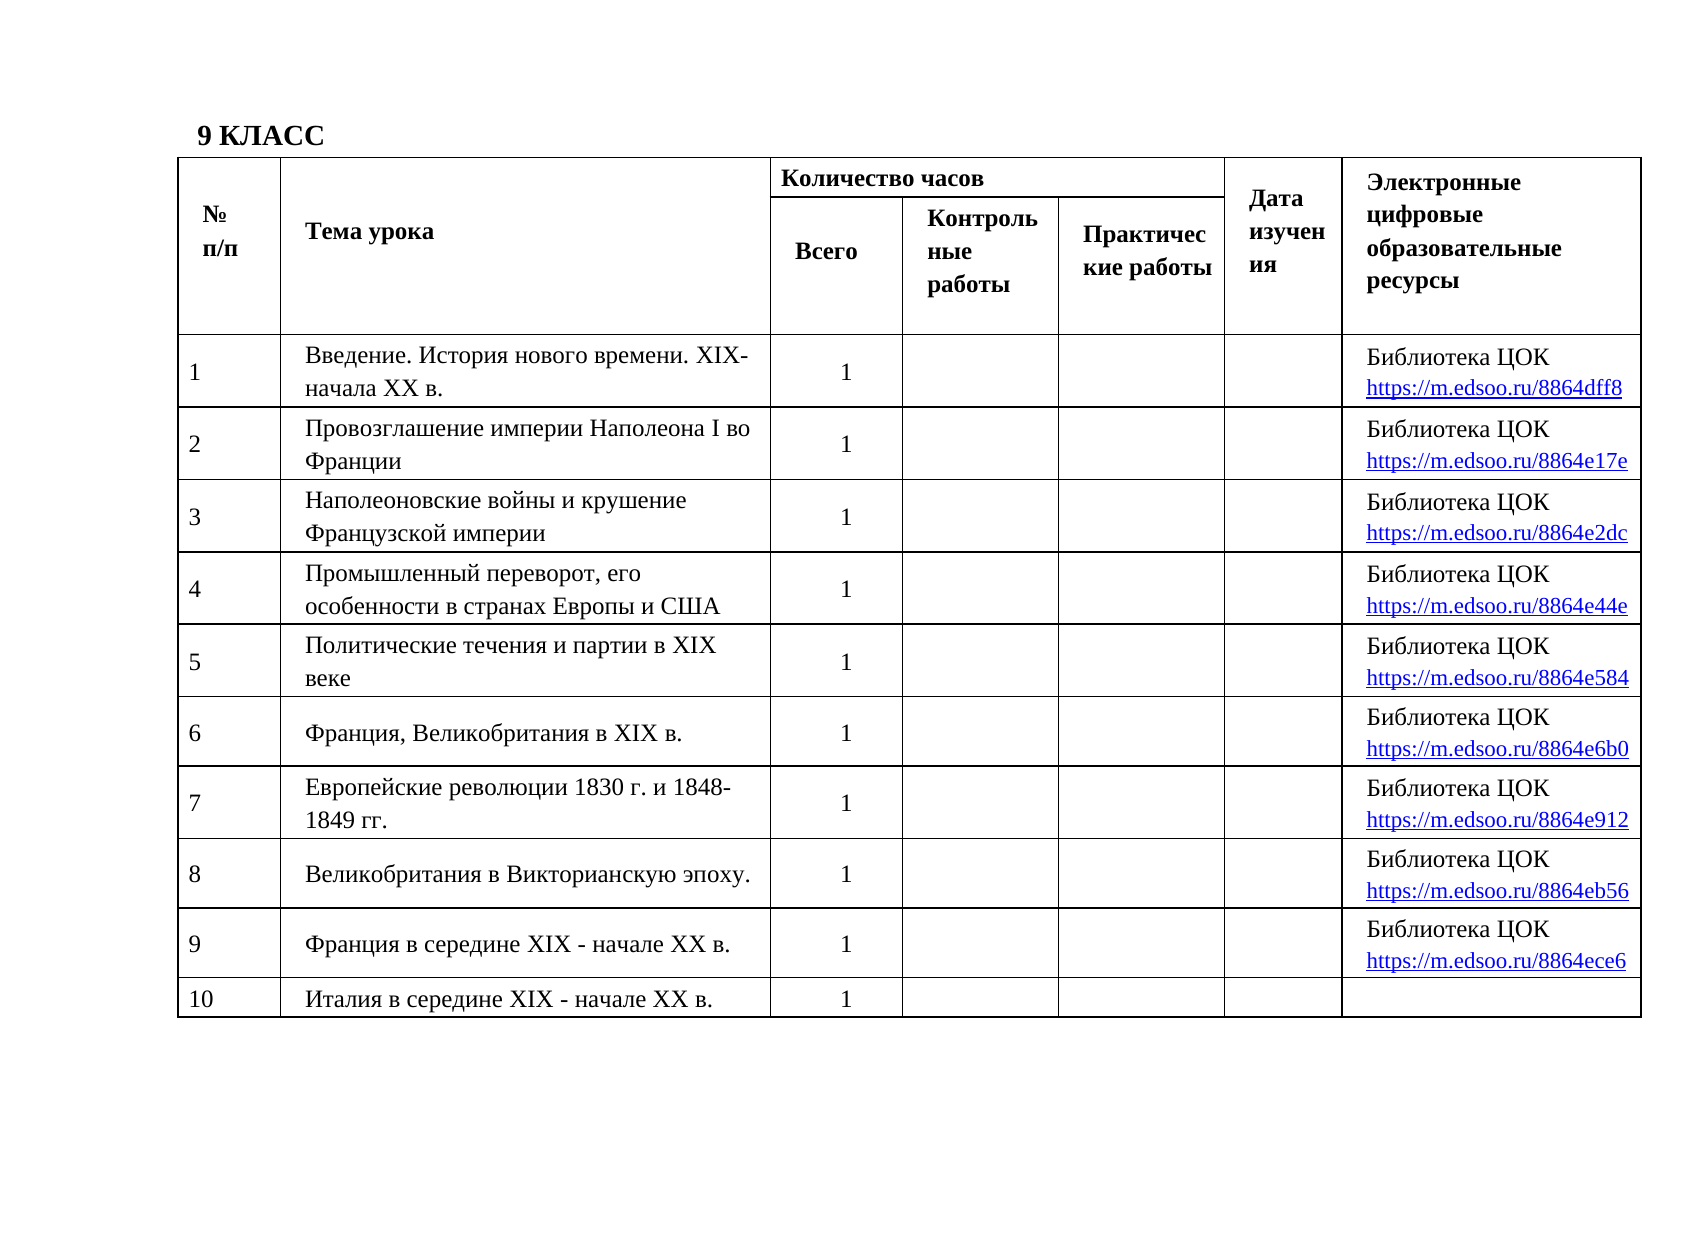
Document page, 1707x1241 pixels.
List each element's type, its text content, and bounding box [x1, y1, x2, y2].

table_cell Библиотека ЦОК https://m.edsoo.ru/8864e912 [1343, 767, 1640, 838]
table_cell Европейские революции 1830 г. и 1848-1849 гг. [281, 767, 770, 838]
table_cell [1059, 480, 1224, 551]
table_cell 1 [771, 697, 902, 765]
table_cell 8 [179, 839, 280, 907]
table_cell Контрольные работы [903, 198, 1058, 334]
table_cell Библиотека ЦОК https://m.edsoo.ru/8864dff8 [1343, 335, 1640, 406]
table_cell 1 [771, 839, 902, 907]
table_cell 1 [771, 408, 902, 478]
table_cell Франция, Великобритания в XIX в. [281, 697, 770, 765]
table_cell Всего [771, 198, 902, 334]
table_header Тема урока [281, 158, 770, 334]
table_cell Промышленный переворот, его особенности в странах Европы и США [281, 553, 770, 623]
table_cell [1059, 767, 1224, 838]
table_cell [1225, 335, 1341, 406]
table_cell [1059, 839, 1224, 907]
table_cell [1059, 978, 1224, 1016]
table_cell 1 [771, 335, 902, 406]
table_cell [903, 553, 1058, 623]
table_cell 1 [771, 553, 902, 623]
table_cell 1 [771, 978, 902, 1016]
table_cell Введение. История нового времени. XIX- начала XX в. [281, 335, 770, 406]
table_cell [903, 978, 1058, 1016]
table_cell [903, 767, 1058, 838]
table_cell 1 [771, 767, 902, 838]
table_cell 1 [771, 909, 902, 977]
table_cell Франция в середине XIX - начале XX в. [281, 909, 770, 977]
table_cell 6 [179, 697, 280, 765]
table_cell 5 [179, 625, 280, 696]
table_cell 10 [179, 978, 280, 1016]
table_cell Библиотека ЦОК https://m.edsoo.ru/8864e2dc [1343, 480, 1640, 551]
table_cell Библиотека ЦОК https://m.edsoo.ru/8864e584 [1343, 625, 1640, 696]
table_cell [1225, 978, 1341, 1016]
table_cell 7 [179, 767, 280, 838]
table_cell [903, 625, 1058, 696]
table_cell Провозглашение империи Наполеона I во Франции [281, 408, 770, 478]
table_cell [1059, 909, 1224, 977]
table_cell 1 [771, 625, 902, 696]
table_cell [903, 408, 1058, 478]
table_cell [1225, 767, 1341, 838]
table_header Количество часов [771, 158, 1224, 196]
table_cell [903, 839, 1058, 907]
table_cell 1 [771, 480, 902, 551]
table_cell 1 [179, 335, 280, 406]
table_cell Библиотека ЦОК https://m.edsoo.ru/8864e44e [1343, 553, 1640, 623]
table_cell [1225, 839, 1341, 907]
table_cell 3 [179, 480, 280, 551]
table_cell Библиотека ЦОК https://m.edsoo.ru/8864e6b0 [1343, 697, 1640, 765]
table_cell [903, 480, 1058, 551]
text 9 КЛАСС [190, 118, 1618, 152]
table_cell [903, 335, 1058, 406]
table_header Электронные цифровые образовательные ресурсы [1343, 158, 1640, 334]
table_cell Италия в середине XIX - начале XX в. [281, 978, 770, 1016]
table_cell [1225, 408, 1341, 478]
table_cell [903, 697, 1058, 765]
table_cell Великобритания в Викторианскую эпоху. [281, 839, 770, 907]
table_cell Наполеоновские войны и крушение Французской империи [281, 480, 770, 551]
table_cell [1343, 978, 1640, 1016]
table_cell [1059, 335, 1224, 406]
table_cell [1225, 553, 1341, 623]
table_cell Библиотека ЦОК https://m.edsoo.ru/8864ece6 [1343, 909, 1640, 977]
table_cell 9 [179, 909, 280, 977]
table_cell [1059, 408, 1224, 478]
table_cell [1225, 480, 1341, 551]
table_cell [1059, 625, 1224, 696]
table_header Дата изучения [1225, 158, 1341, 334]
table_cell Библиотека ЦОК https://m.edsoo.ru/8864eb56 [1343, 839, 1640, 907]
table_cell [1059, 553, 1224, 623]
table_cell Политические течения и партии в XIX веке [281, 625, 770, 696]
table_cell Практические работы [1059, 198, 1224, 334]
table_cell 4 [179, 553, 280, 623]
table_cell [1225, 909, 1341, 977]
table_cell [903, 909, 1058, 977]
table_cell Библиотека ЦОК https://m.edsoo.ru/8864e17e [1343, 408, 1640, 478]
table_header № п/п [179, 158, 280, 334]
table_cell [1059, 697, 1224, 765]
table_cell [1225, 625, 1341, 696]
table_cell [1225, 697, 1341, 765]
table_cell 2 [179, 408, 280, 478]
